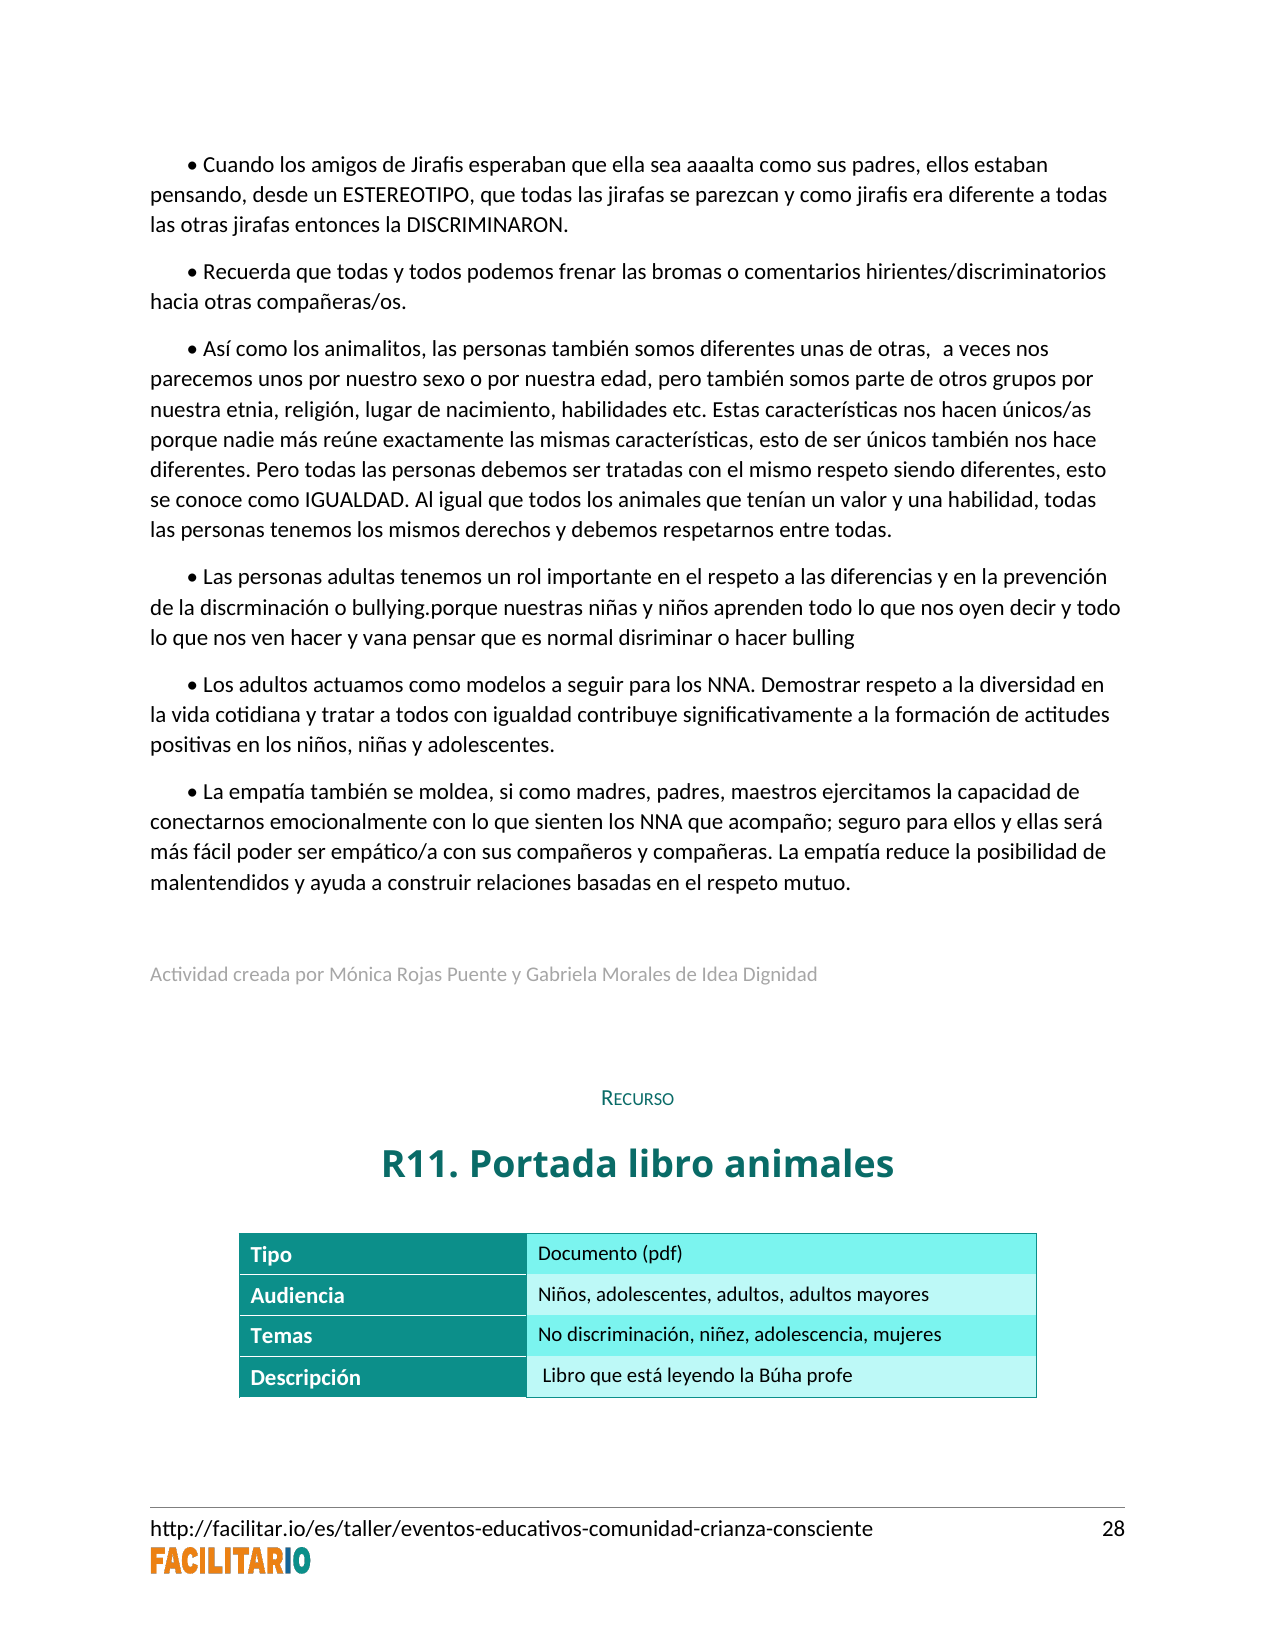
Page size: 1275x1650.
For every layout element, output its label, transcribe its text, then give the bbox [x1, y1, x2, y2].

text • Las personas adultas tenemos un rol importante en el respeto a las diferencias y en la prevención de la discrminación o bullying.porque nuestras niñas y niños aprenden todo lo que nos oyen decir y todo lo que nos ven hacer y vana pensar que es normal disriminar o hacer bulling [150, 562, 1125, 651]
text • Recuerda que todas y todos podemos frenar las bromas o comentarios hirientes/discriminatorios hacia otras compañeras/os. [150, 257, 1125, 316]
table_cell Libro que está leyendo la Búha profe [527, 1356, 1036, 1397]
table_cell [527, 1274, 1036, 1315]
text • Cuando los amigos de Jirafis esperaban que ella sea aaaalta como sus padres, ellos estaban pensando, desde un ESTEREOTIPO, que todas las jirafas se parezcan y como jirafis era diferente a todas las otras jirafas entonces la DISCRIMINARON. [150, 150, 1125, 238]
table_cell Temas [240, 1316, 526, 1356]
table_cell No discriminación, niñez, adolescencia, mujeres [527, 1315, 1036, 1356]
text • La empatía también se moldea, si como madres, padres, maestros ejercitamos la capacidad de conectarnos emocionalmente con lo que sienten los NNA que acompaño; seguro para ellos y ellas será más fácil poder ser empático/a con sus compañeros y compañeras. La empatía reduce la posibilidad de malentendidos y ayuda a construir relaciones basadas en el respeto mutuo. [150, 777, 1125, 896]
subtitle R11. Portada libro animales [150, 1138, 1125, 1189]
text Recurso [150, 1083, 1125, 1111]
table_header Tipo [240, 1234, 526, 1274]
table_cell Descripción [240, 1357, 526, 1397]
picture [145, 1544, 315, 1576]
text • Así como los animalitos, las personas también somos diferentes unas de otras, a veces nos parecemos unos por nuestro sexo o por nuestra edad, pero también somos parte de otros grupos por nuestra etnia, religión, lugar de nacimiento, habilidades etc. Estas características nos hacen únicos/as porque nadie más reúne exactamente las mismas características, esto de ser únicos también nos hace diferentes. Pero todas las personas debemos ser tratadas con el mismo respeto siendo diferentes, esto se conoce como IGUALDAD. Al igual que todos los animales que tenían un valor y una habilidad, todas las personas tenemos los mismos derechos y debemos respetarnos entre todas. [150, 334, 1125, 544]
table_cell Audiencia [240, 1275, 526, 1315]
text • Los adultos actuamos como modelos a seguir para los NNA. Demostrar respeto a la diversidad en la vida cotidiana y tratar a todos con igualdad contribuye significativamente a la formación de actitudes positivas en los niños, niñas y adolescentes. [150, 670, 1125, 758]
table_header Documento (pdf) [527, 1234, 1036, 1274]
text Actividad creada por Mónica Rojas Puente y Gabriela Morales de Idea Dignidad [150, 961, 1125, 987]
